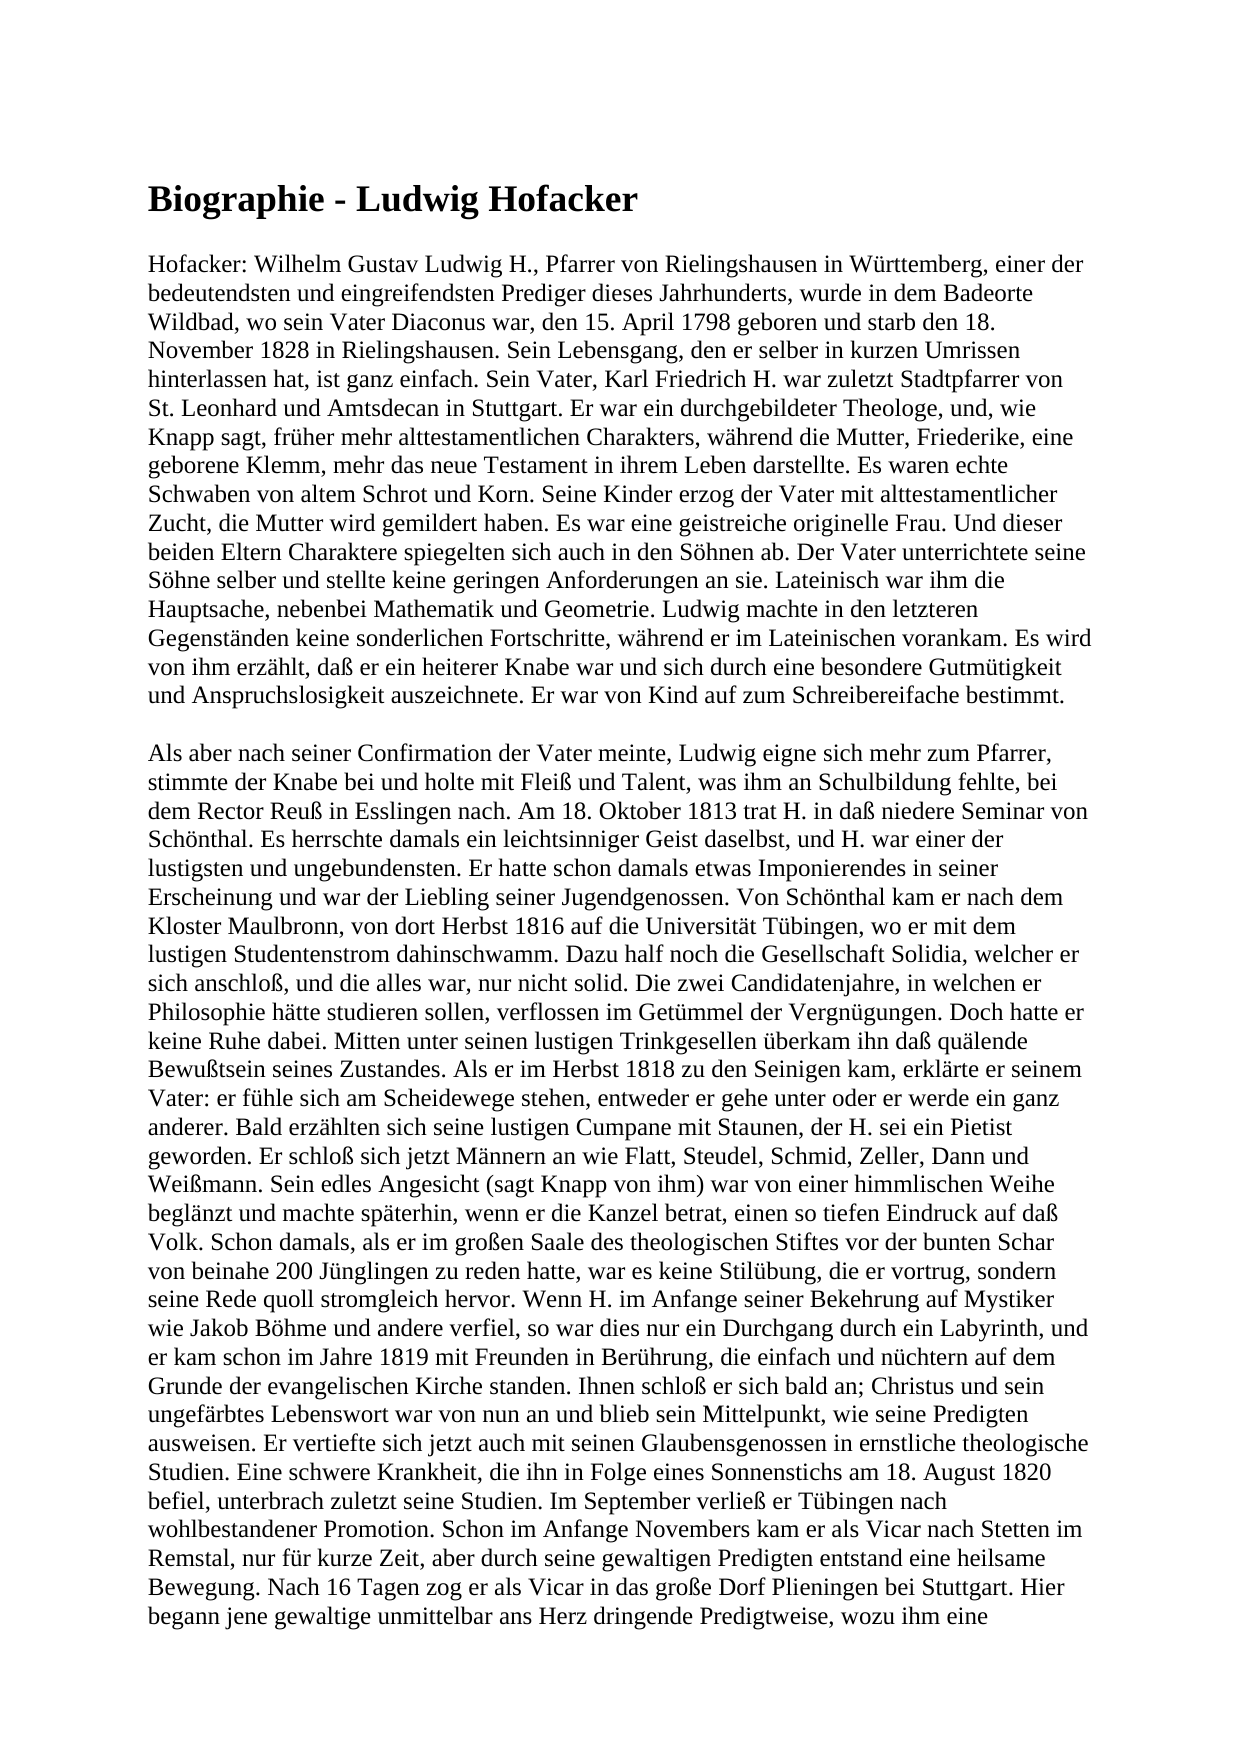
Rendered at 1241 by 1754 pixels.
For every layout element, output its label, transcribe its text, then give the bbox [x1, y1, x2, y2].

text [148, 738, 1093, 1629]
text Hofacker: Wilhelm Gustav Ludwig H., Pfarrer von Rielingshausen in Württemberg, einer der bedeutendsten und eingreifendsten Prediger dieses Jahrhunderts, wurde in dem Badeorte Wildbad, wo sein Vater Diaconus war, den 15. April 1798 geboren und starb den 18. November 1828 in Rielingshausen. Sein Lebensgang, den er selber in kurzen Umrissen hinterlassen hat, ist ganz einfach. Sein Vater, Karl Friedrich H. war zuletzt Stadtpfarrer von St. Leonhard und Amtsdecan in Stuttgart. Er war ein durchgebildeter Theologe, und, wie Knapp sagt, früher mehr alttestamentlichen Charakters, während die Mutter, Friederike, eine geborene Klemm, mehr das neue Testament in ihrem Leben darstellte. Es waren echte Schwaben von altem Schrot und Korn. Seine Kinder erzog der Vater mit alttestamentlicher Zucht, die Mutter wird gemildert haben. Es war eine geistreiche originelle Frau. Und dieser beiden Eltern Charaktere spiegelten sich auch in den Söhnen ab. Der Vater unterrichtete seine Söhne selber und stellte keine geringen Anforderungen an sie. Lateinisch war ihm die Hauptsache, nebenbei Mathematik und Geometrie. Ludwig machte in den letzteren Gegenständen keine sonderlichen Fortschritte, während er im Lateinischen vorankam. Es wird von ihm erzählt, daß er ein heiterer Knabe war und sich durch eine besondere Gutmütigkeit und Anspruchslosigkeit auszeichnete. Er war von Kind auf zum Schreibereifache bestimmt. [148, 249, 1093, 709]
subtitle Biographie - Ludwig Hofacker [148, 177, 1093, 220]
